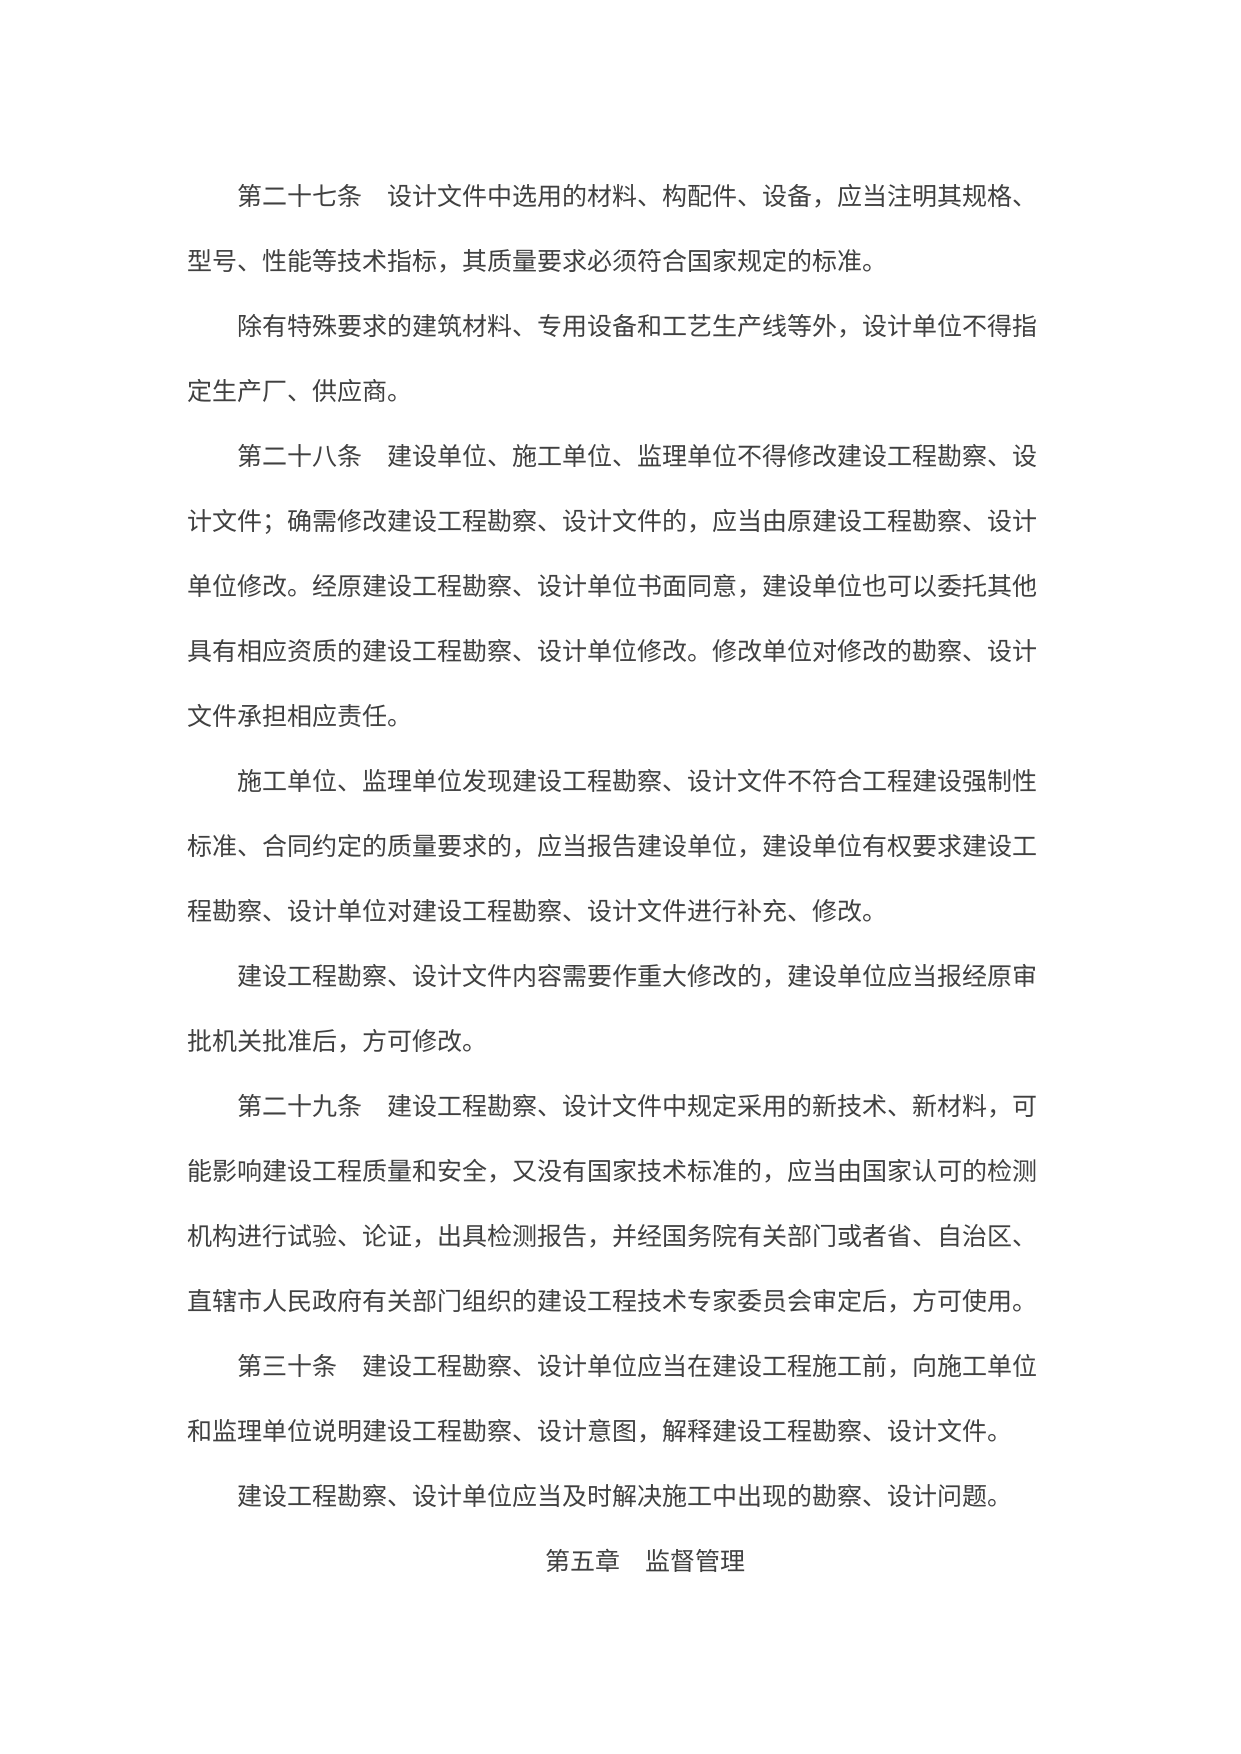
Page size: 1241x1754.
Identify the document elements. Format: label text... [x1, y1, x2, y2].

text 除有特殊要求的建筑材料、专用设备和工艺生产线等外，设计单位不得指定生产厂、供应商。 [187, 292, 1053, 422]
text 建设工程勘察、设计单位应当及时解决施工中出现的勘察、设计问题。 [187, 1462, 1053, 1527]
text 第二十九条 建设工程勘察、设计文件中规定采用的新技术、新材料，可能影响建设工程质量和安全，又没有国家技术标准的，应当由国家认可的检测机构进行试验、论证，出具检测报告，并经国务院有关部门或者省、自治区、直辖市人民政府有关部门组织的建设工程技术专家委员会审定后，方可使用。 [187, 1072, 1053, 1332]
text 第二十八条 建设单位、施工单位、监理单位不得修改建设工程勘察、设计文件；确需修改建设工程勘察、设计文件的，应当由原建设工程勘察、设计单位修改。经原建设工程勘察、设计单位书面同意，建设单位也可以委托其他具有相应资质的建设工程勘察、设计单位修改。修改单位对修改的勘察、设计文件承担相应责任。 [187, 422, 1053, 747]
text 第二十七条 设计文件中选用的材料、构配件、设备，应当注明其规格、型号、性能等技术指标，其质量要求必须符合国家规定的标准。 [187, 162, 1053, 292]
text 建设工程勘察、设计文件内容需要作重大修改的，建设单位应当报经原审批机关批准后，方可修改。 [187, 942, 1053, 1072]
text 施工单位、监理单位发现建设工程勘察、设计文件不符合工程建设强制性标准、合同约定的质量要求的，应当报告建设单位，建设单位有权要求建设工程勘察、设计单位对建设工程勘察、设计文件进行补充、修改。 [187, 747, 1053, 942]
text 第五章 监督管理 [187, 1527, 1053, 1592]
text 第三十条 建设工程勘察、设计单位应当在建设工程施工前，向施工单位和监理单位说明建设工程勘察、设计意图，解释建设工程勘察、设计文件。 [187, 1332, 1053, 1462]
